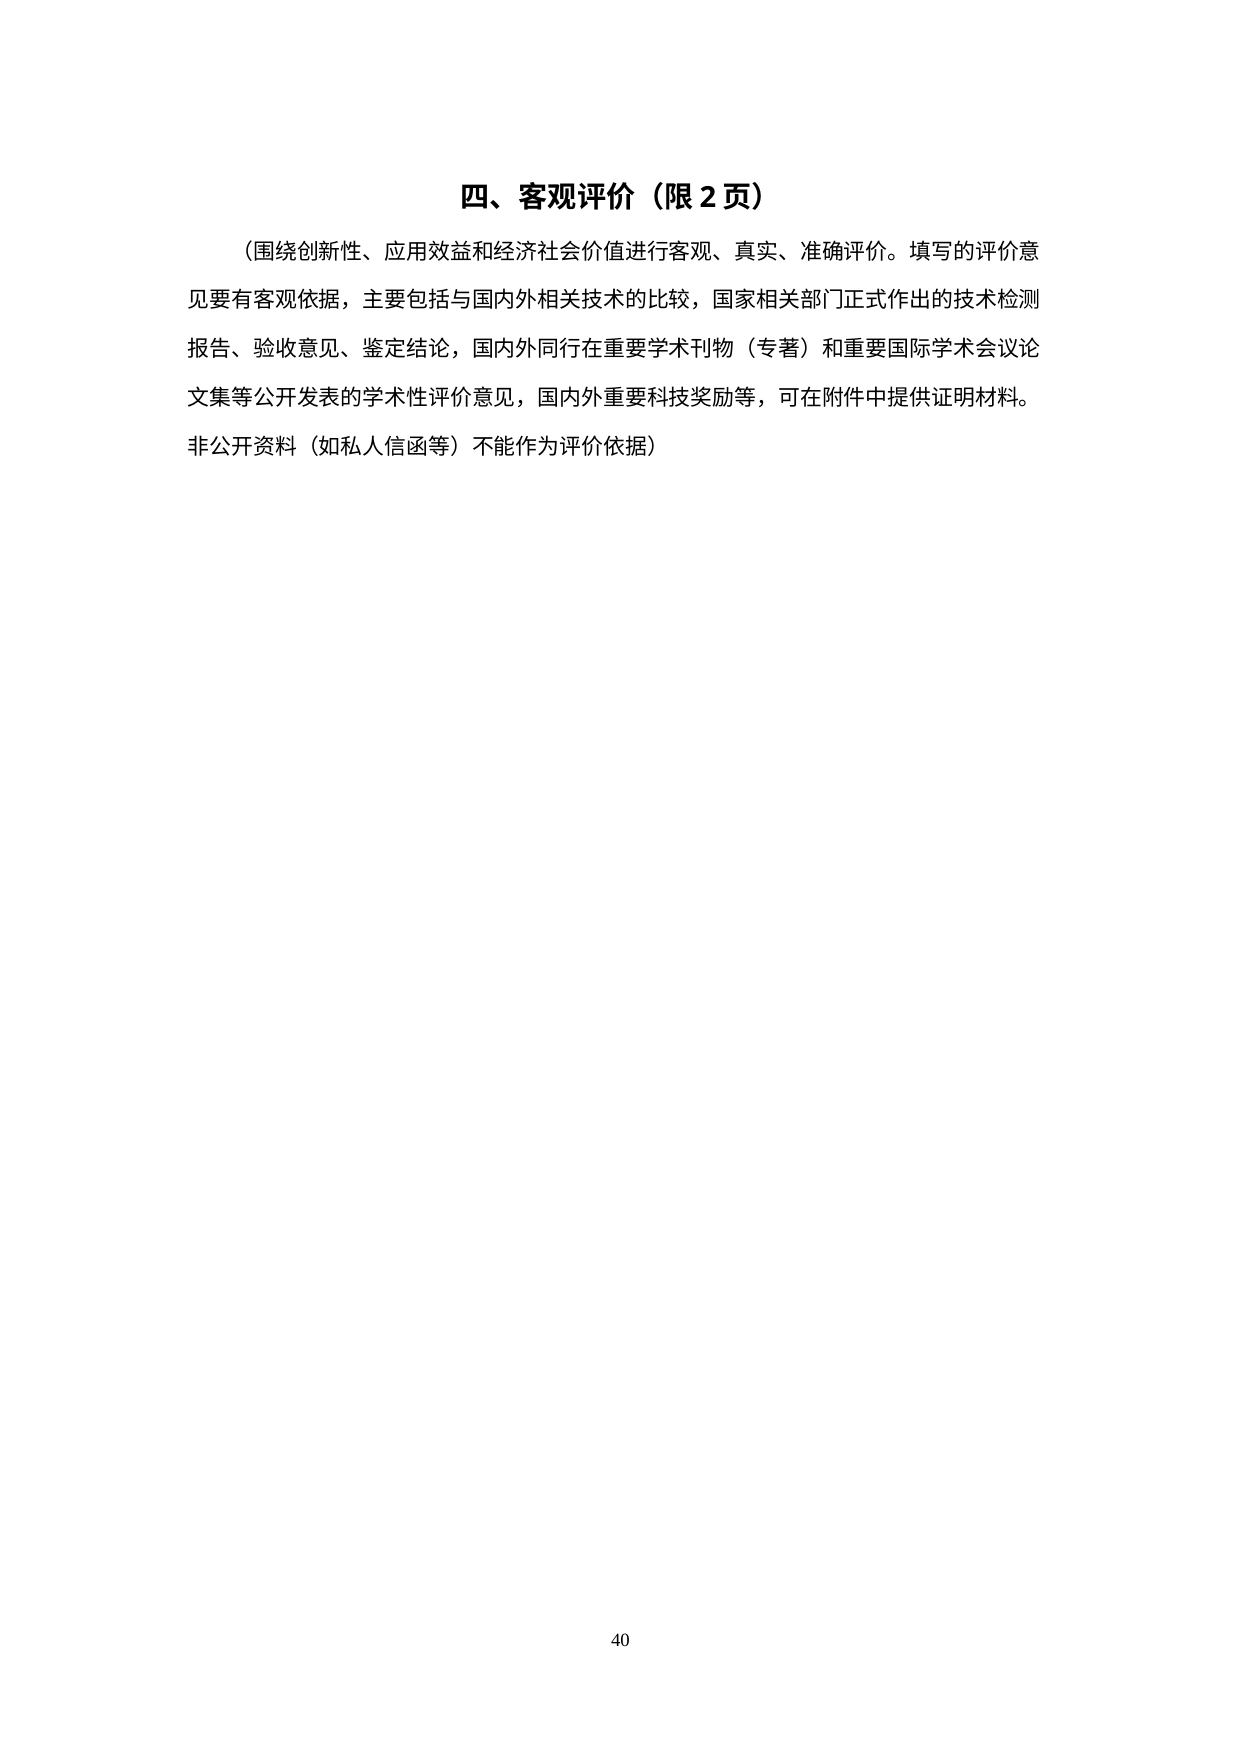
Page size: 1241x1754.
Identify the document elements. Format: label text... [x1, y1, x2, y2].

text （围绕创新性、应用效益和经济社会价值进行客观、真实、准确评价。填写的评价意见要有客观依据，主要包括与国内外相关技术的比较，国家相关部门正式作出的技术检测报告、验收意见、鉴定结论，国内外同行在重要学术刊物（专著）和重要国际学术会议论文集等公开发表的学术性评价意见，国内外重要科技奖励等，可在附件中提供证明材料。非公开资料（如私人信函等）不能作为评价依据） [187, 233, 1053, 461]
subtitle 四、客观评价（限2页） [187, 162, 1053, 227]
